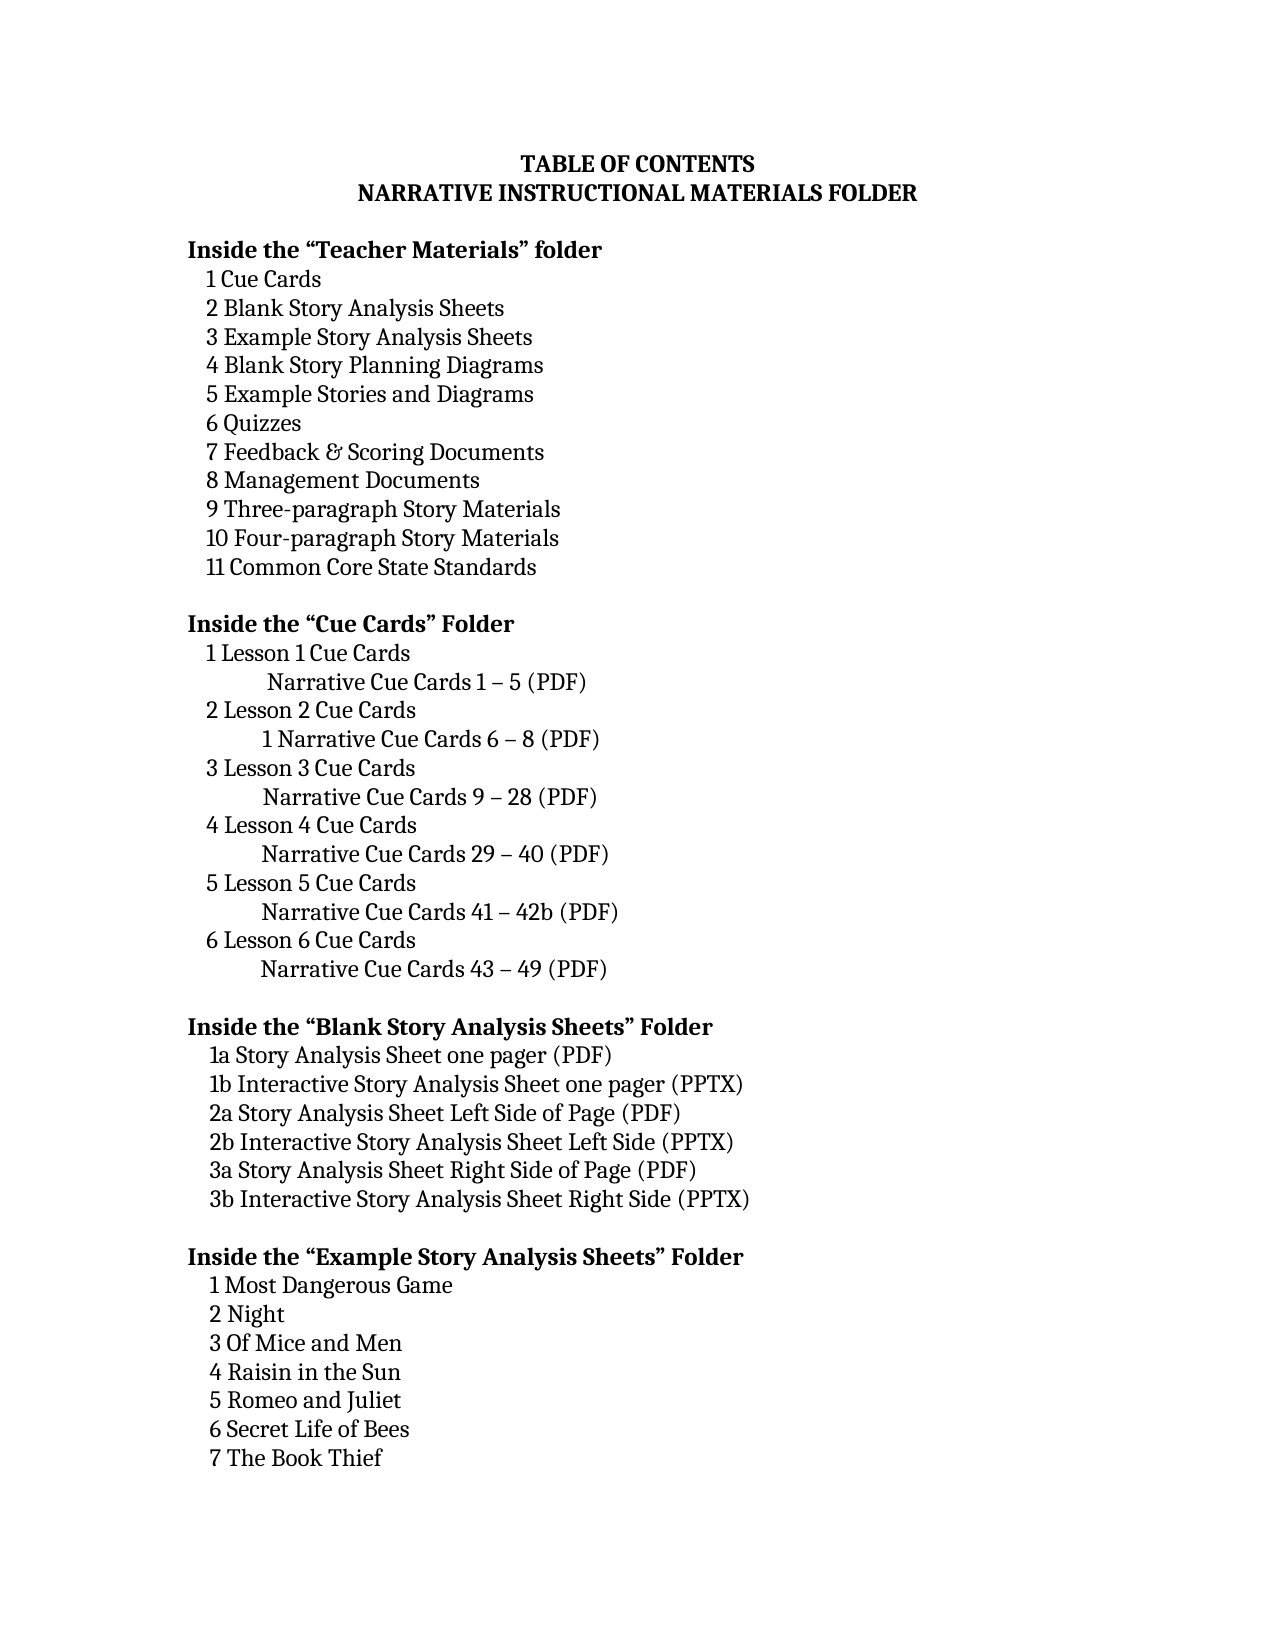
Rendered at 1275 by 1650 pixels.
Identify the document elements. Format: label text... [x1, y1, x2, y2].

text Narrative Cue Cards 1 – 5 (PDF) [206, 667, 1087, 696]
text Narrative Cue Cards 41 – 42b (PDF) [206, 897, 1087, 926]
text Inside the “Teacher Materials” folder [187, 236, 1087, 265]
text 1 Most Dangerous Game [187, 1271, 1087, 1300]
text Inside the “Cue Cards” Folder [187, 610, 1087, 639]
text 2b Interactive Story Analysis Sheet Left Side (PPTX) [187, 1127, 1087, 1156]
text TABLE OF CONTENTS [187, 150, 1087, 179]
text Narrative Cue Cards 43 – 49 (PDF) [244, 955, 1087, 984]
text 6 Secret Life of Bees [187, 1415, 1087, 1444]
text 1 Cue Cards [206, 265, 1087, 294]
text 2 Night [187, 1300, 1087, 1329]
text 1 Lesson 1 Cue Cards [206, 639, 1087, 667]
text Narrative Cue Cards 9 – 28 (PDF) [206, 782, 1087, 811]
text Narrative Cue Cards 29 – 40 (PDF) [206, 840, 1087, 869]
text 9 Three-paragraph Story Materials [206, 495, 1087, 524]
text 3 Lesson 3 Cue Cards [206, 754, 1087, 782]
text 6 Quizzes [206, 409, 1087, 437]
text 7 Feedback & Scoring Documents [206, 437, 1087, 466]
text 2 Lesson 2 Cue Cards [206, 696, 1087, 725]
text 4 Raisin in the Sun [187, 1357, 1087, 1386]
text 1 Narrative Cue Cards 6 – 8 (PDF) [206, 725, 1087, 754]
text 3 Of Mice and Men [187, 1329, 1087, 1357]
text 1b Interactive Story Analysis Sheet one pager (PPTX) [187, 1070, 1087, 1099]
text 5 Romeo and Juliet [187, 1386, 1087, 1415]
text 7 The Book Thief [187, 1444, 1087, 1472]
text 1a Story Analysis Sheet one pager (PDF) [187, 1041, 1087, 1070]
text NARRATIVE INSTRUCTIONAL MATERIALS FOLDER [187, 179, 1087, 207]
text 11 Common Core State Standards [206, 552, 1087, 581]
text 3 Example Story Analysis Sheets [206, 322, 1087, 351]
text 8 Management Documents [206, 466, 1087, 495]
text 3b Interactive Story Analysis Sheet Right Side (PPTX) [187, 1185, 1087, 1214]
text 4 Blank Story Planning Diagrams [206, 351, 1087, 380]
text 2a Story Analysis Sheet Left Side of Page (PDF) [187, 1099, 1087, 1127]
text 3a Story Analysis Sheet Right Side of Page (PDF) [187, 1156, 1087, 1185]
text Inside the “Blank Story Analysis Sheets” Folder [187, 1012, 1087, 1041]
text 5 Example Stories and Diagrams [206, 380, 1087, 409]
text 10 Four-paragraph Story Materials [206, 524, 1087, 552]
text 4 Lesson 4 Cue Cards [206, 811, 1087, 840]
text 2 Blank Story Analysis Sheets [206, 294, 1087, 322]
text 6 Lesson 6 Cue Cards [206, 926, 1087, 955]
text Inside the “Example Story Analysis Sheets” Folder [187, 1242, 1087, 1271]
text 5 Lesson 5 Cue Cards [206, 869, 1087, 897]
